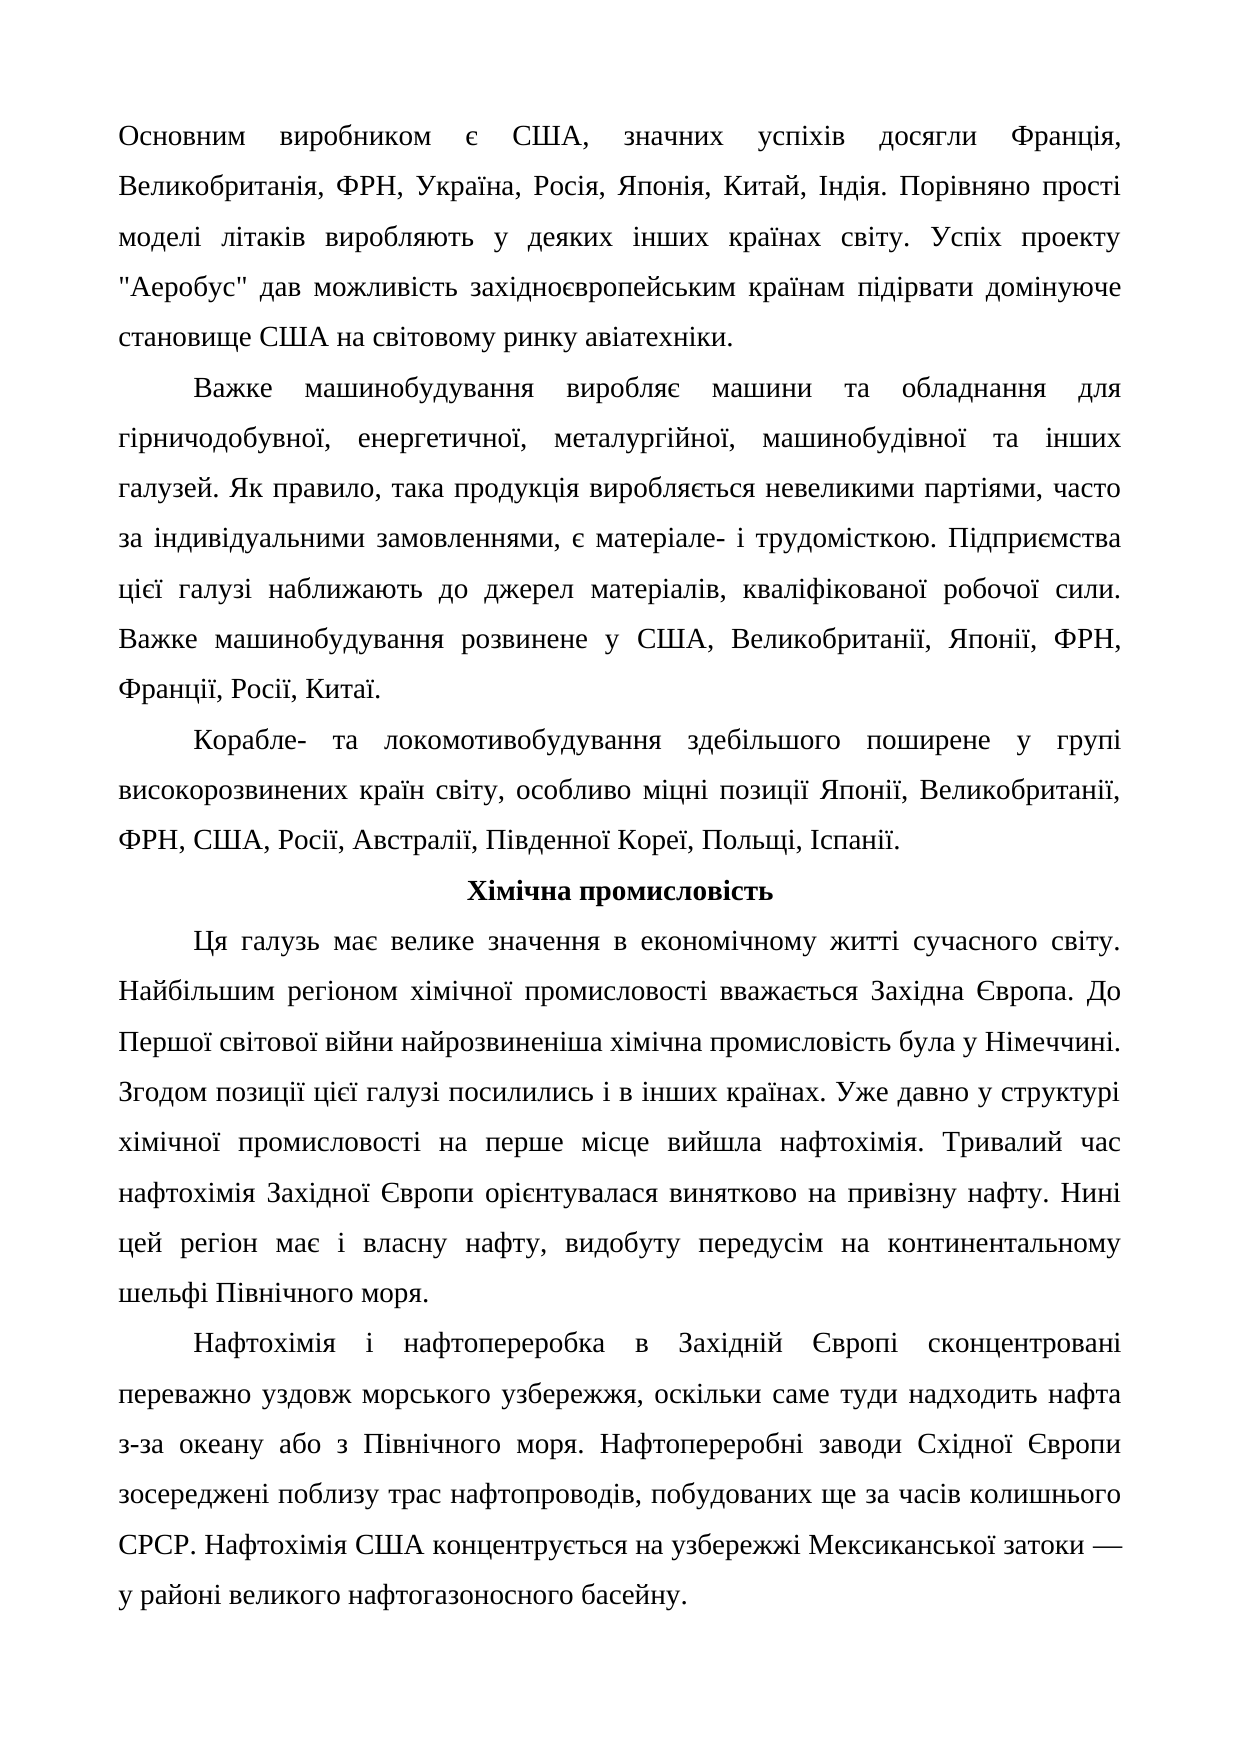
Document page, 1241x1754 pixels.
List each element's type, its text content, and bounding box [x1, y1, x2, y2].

text Нафтохімія і нафтопереробка в Західній Європі сконцентровані переважно уздовж морського узбережжя, оскільки саме туди надходить нафта з-за океану або з Північного моря. Нафтопереробні заводи Східної Європи зосереджені поблизу трас нафтопроводів, побудованих ще за часів колишнього СРСР. Нафтохімія США концентрується на узбережжі Мексиканської затоки — у районі великого нафтогазоносного басейну. [118, 1326, 1122, 1611]
subtitle Хімічна промисловість [118, 873, 1122, 906]
text Ця галузь має велике значення в економічному житті сучасного світу. Найбільшим регіоном хімічної промисловості вважається Західна Європа. До Першої світової війни найрозвиненіша хімічна промисловість була у Німеччині. Згодом позиції цієї галузі посилились і в інших країнах. Уже давно у структурі хімічної промисловості на перше місце вийшла нафтохімія. Тривалий час нафтохімія Західної Європи орієнтувалася винятково на привізну нафту. Нині цей регіон має і власну нафту, видобуту передусім на континентальному шельфі Північного моря. [118, 923, 1122, 1309]
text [118, 118, 1122, 353]
text Корабле- та локомотивобудування здебільшого поширене у групі високорозвинених країн світу, особливо міцні позиції Японії, Великобританії, ФРН, США, Росії, Австралії, Південної Кореї, Польщі, Іспанії. [118, 722, 1122, 856]
text Важке машинобудування виробляє машини та обладнання для гірничодобувної, енергетичної, металургійної, машинобудівної та інших галузей. Як правило, така продукція виробляється невеликими партіями, часто за індивідуальними замовленнями, є матеріале- і трудомісткою. Підприємства цієї галузі наближають до джерел матеріалів, кваліфікованої робочої сили. Важке машинобудування розвинене у США, Великобританії, Японії, ФРН, Франції, Росії, Китаї. [118, 370, 1122, 705]
